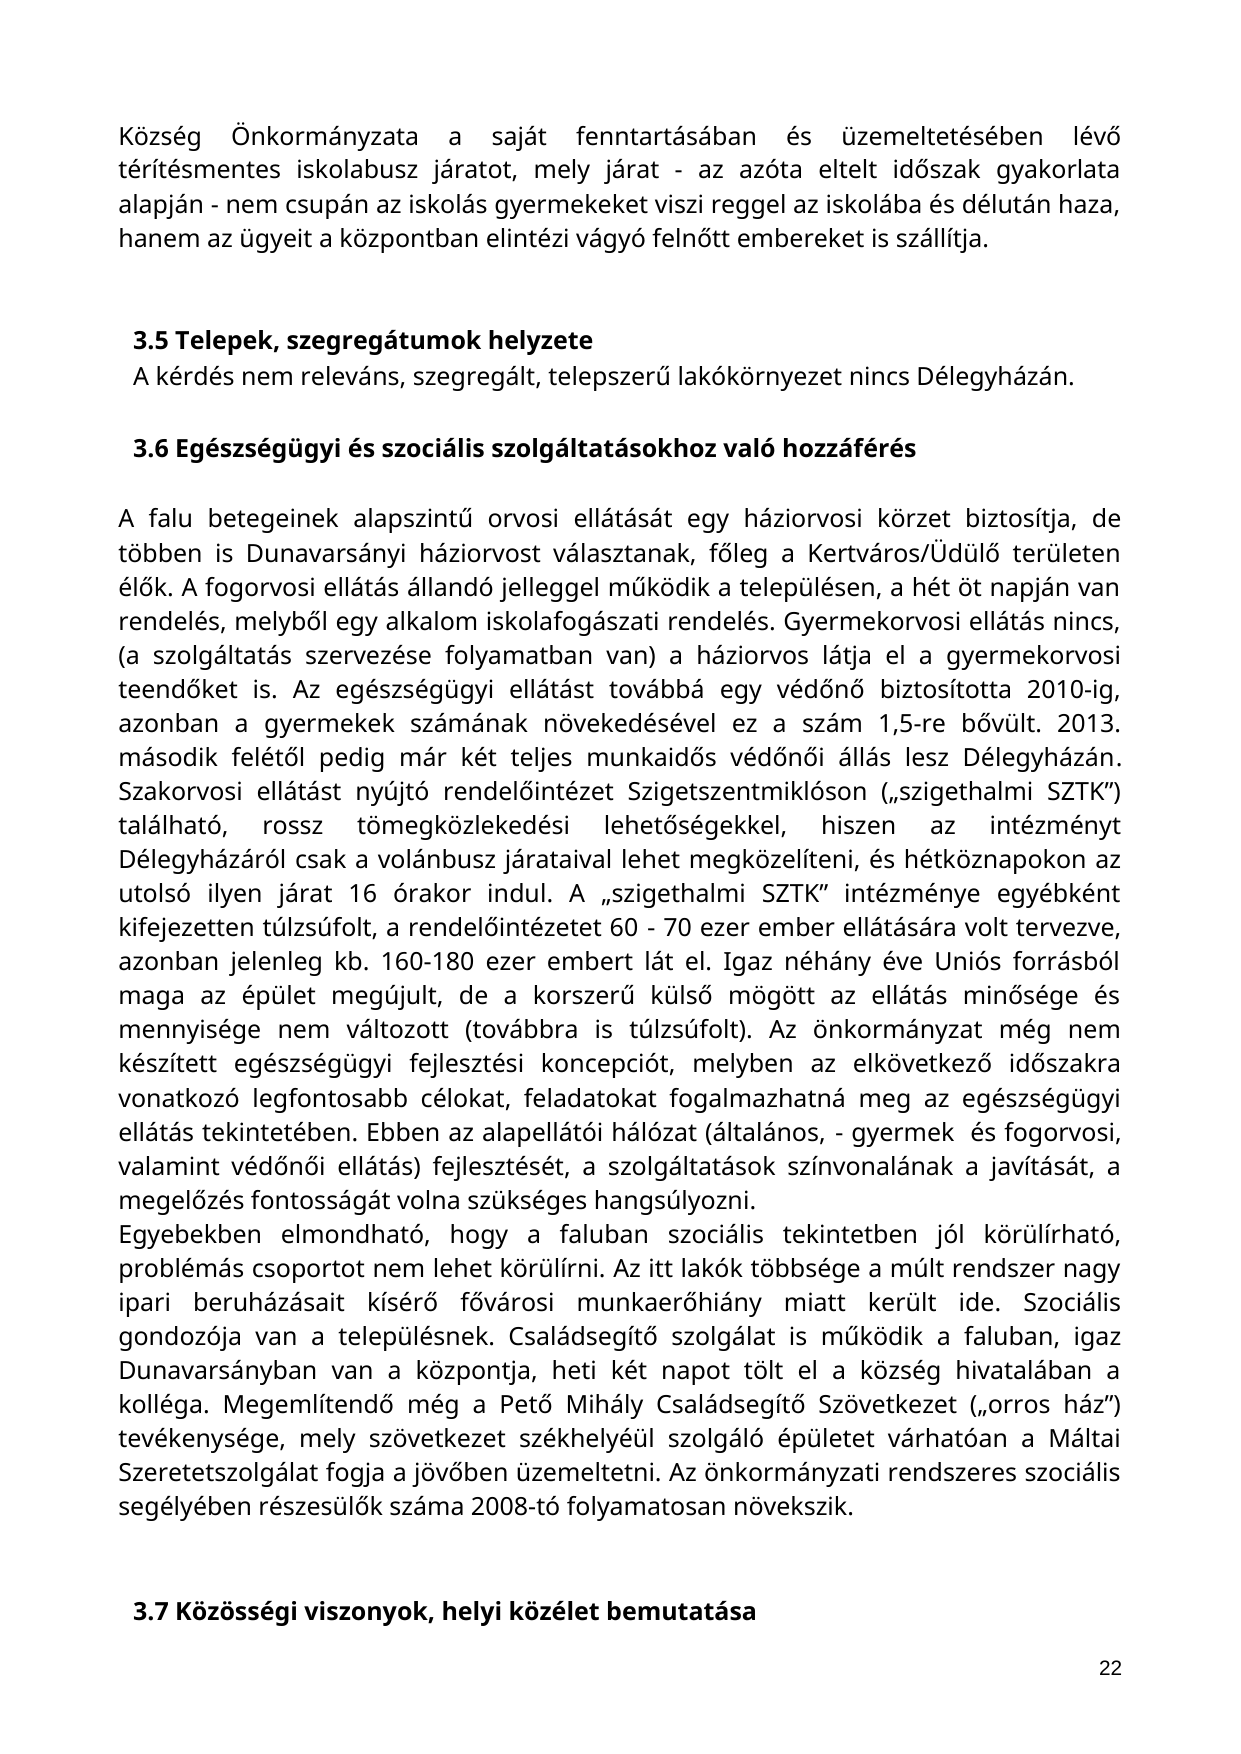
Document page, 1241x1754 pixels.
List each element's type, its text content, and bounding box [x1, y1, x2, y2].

text 3.6 Egészségügyi és szociális szolgáltatásokhoz való hozzáférés [118, 431, 1122, 465]
text Egyebekben elmondható, hogy a faluban szociális tekintetben jól körülírható, problémás csoportot nem lehet körülírni. Az itt lakók többsége a múlt rendszer nagy ipari beruházásait kísérő fővárosi munkaerőhiány miatt került ide. Szociális gondozója van a településnek. Családsegítő szolgálat is működik a faluban, igaz Dunavarsányban van a központja, heti két napot tölt el a község hivatalában a kolléga. Megemlítendő még a Pető Mihály Családsegítő Szövetkezet („orros ház”) tevékenysége, mely szövetkezet székhelyéül szolgáló épületet várhatóan a Máltai Szeretetszolgálat fogja a jövőben üzemeltetni. Az önkormányzati rendszeres szociális segélyében részesülők száma 2008-tó folyamatosan növekszik. [118, 1216, 1122, 1523]
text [118, 118, 1122, 254]
text 3.5 Telepek, szegregátumok helyzete [118, 322, 1122, 357]
text A kérdés nem releváns, szegregált, telepszerű lakókörnyezet nincs Délegyházán. [118, 359, 1122, 393]
text 3.7 Közösségi viszonyok, helyi közélet bemutatása [118, 1593, 1122, 1627]
text A falu betegeinek alapszintű orvosi ellátását egy háziorvosi körzet biztosítja, de többen is Dunavarsányi háziorvost választanak, főleg a Kertváros/Üdülő területen élők. A fogorvosi ellátás állandó jelleggel működik a településen, a hét öt napján van rendelés, melyből egy alkalom iskolafogászati rendelés. Gyermekorvosi ellátás nincs, (a szolgáltatás szervezése folyamatban van) a háziorvos látja el a gyermekorvosi teendőket is. Az egészségügyi ellátást továbbá egy védőnő biztosította 2010-ig, azonban a gyermekek számának növekedésével ez a szám 1,5-re bővült. 2013. második felétől pedig már két teljes munkaidős védőnői állás lesz Délegyházán. Szakorvosi ellátást nyújtó rendelőintézet Szigetszentmiklóson („szigethalmi SZTK”) található, rossz tömegközlekedési lehetőségekkel, hiszen az intézményt Délegyházáról csak a volánbusz járataival lehet megközelíteni, és hétköznapokon az utolsó ilyen járat 16 órakor indul. A „szigethalmi SZTK” intézménye egyébként kifejezetten túlzsúfolt, a rendelőintézetet 60 ‐ 70 ezer ember ellátására volt tervezve, azonban jelenleg kb. 160-180 ezer embert lát el. Igaz néhány éve Uniós forrásból maga az épület megújult, de a korszerű külső mögött az ellátás minősége és mennyisége nem változott (továbbra is túlzsúfolt). Az önkormányzat még nem készített egészségügyi fejlesztési koncepciót, melyben az elkövetkező időszakra vonatkozó legfontosabb célokat, feladatokat fogalmazhatná meg az egészségügyi ellátás tekintetében. Ebben az alapellátói hálózat (általános, ‐ gyermek és fogorvosi, valamint védőnői ellátás) fejlesztését, a szolgáltatások színvonalának a javítását, a megelőzés fontosságát volna szükséges hangsúlyozni. [118, 501, 1122, 1216]
